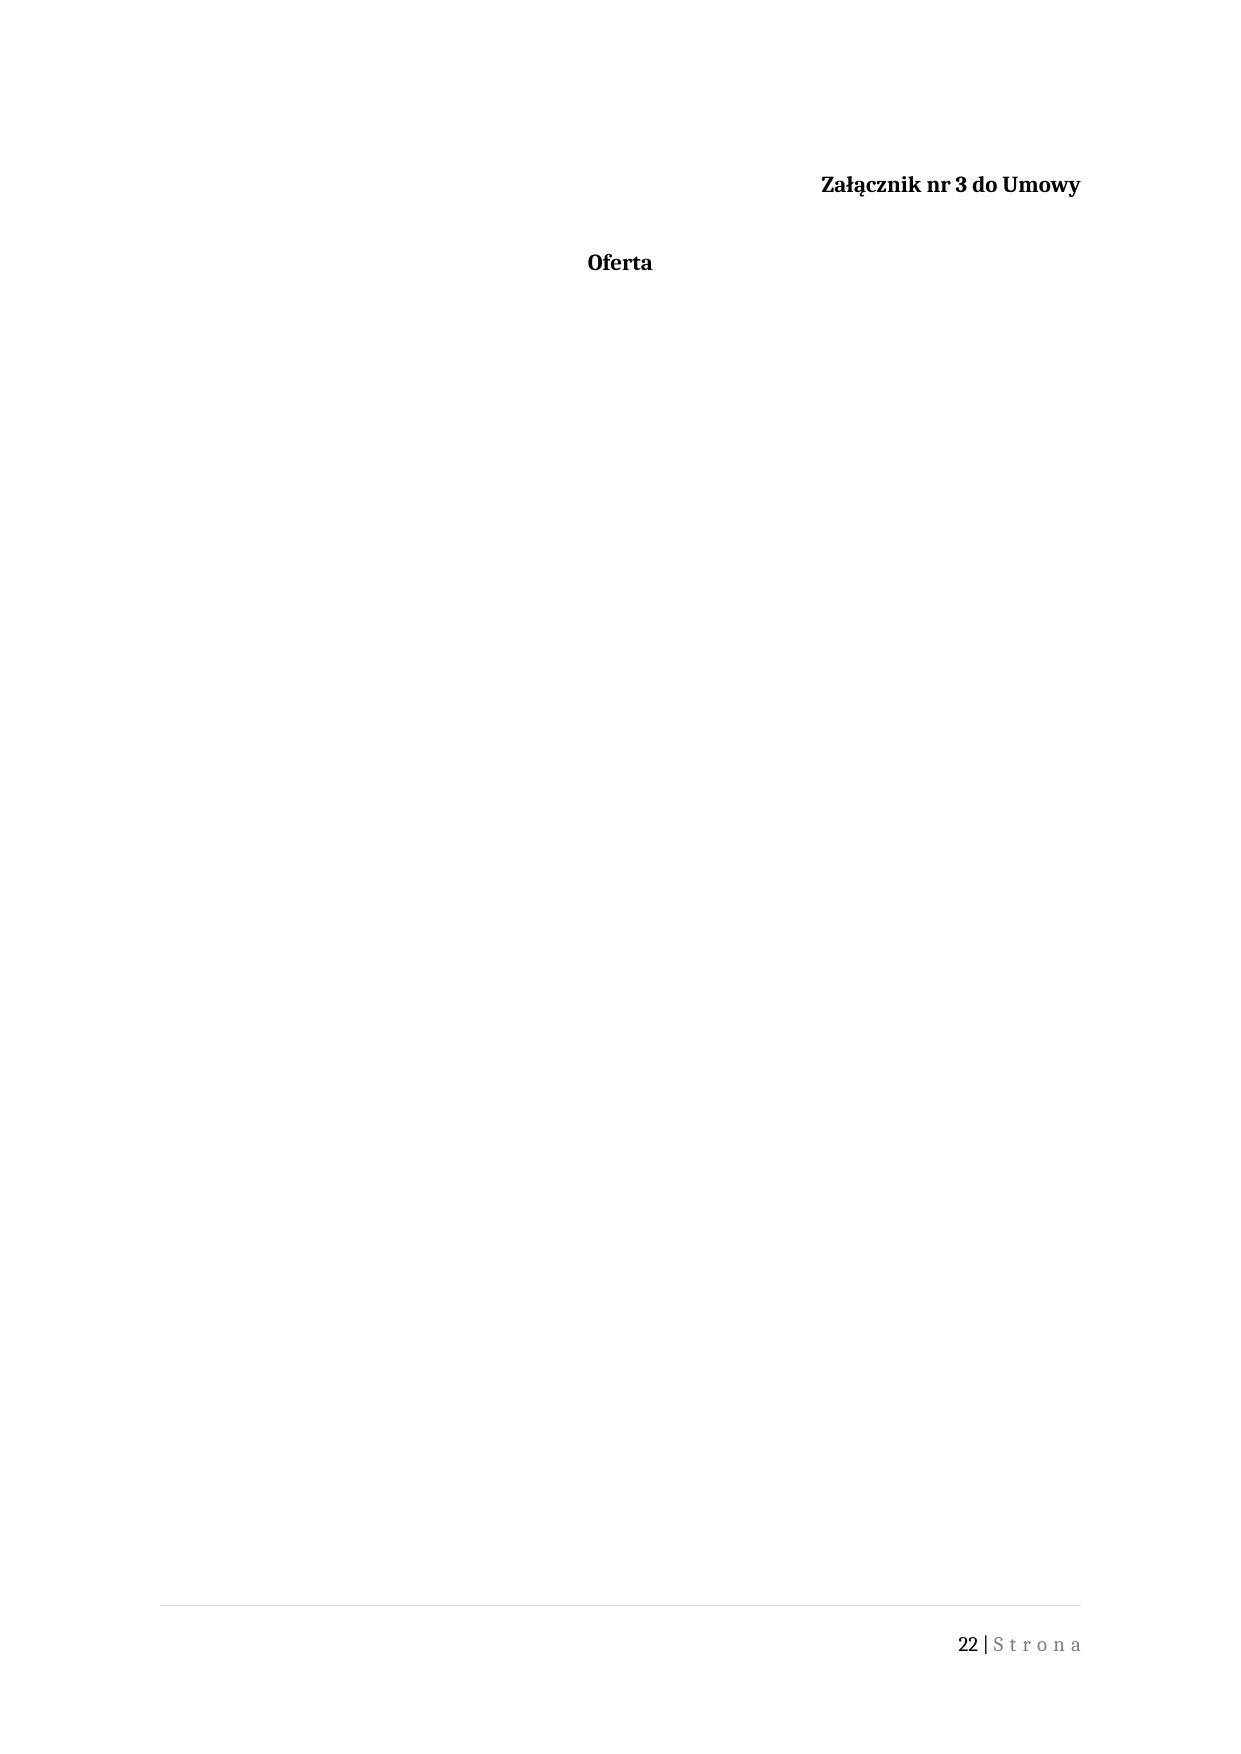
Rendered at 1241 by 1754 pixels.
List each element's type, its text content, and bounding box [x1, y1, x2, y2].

text Oferta [159, 250, 1081, 276]
text Załącznik nr 3 do Umowy [159, 172, 1081, 198]
